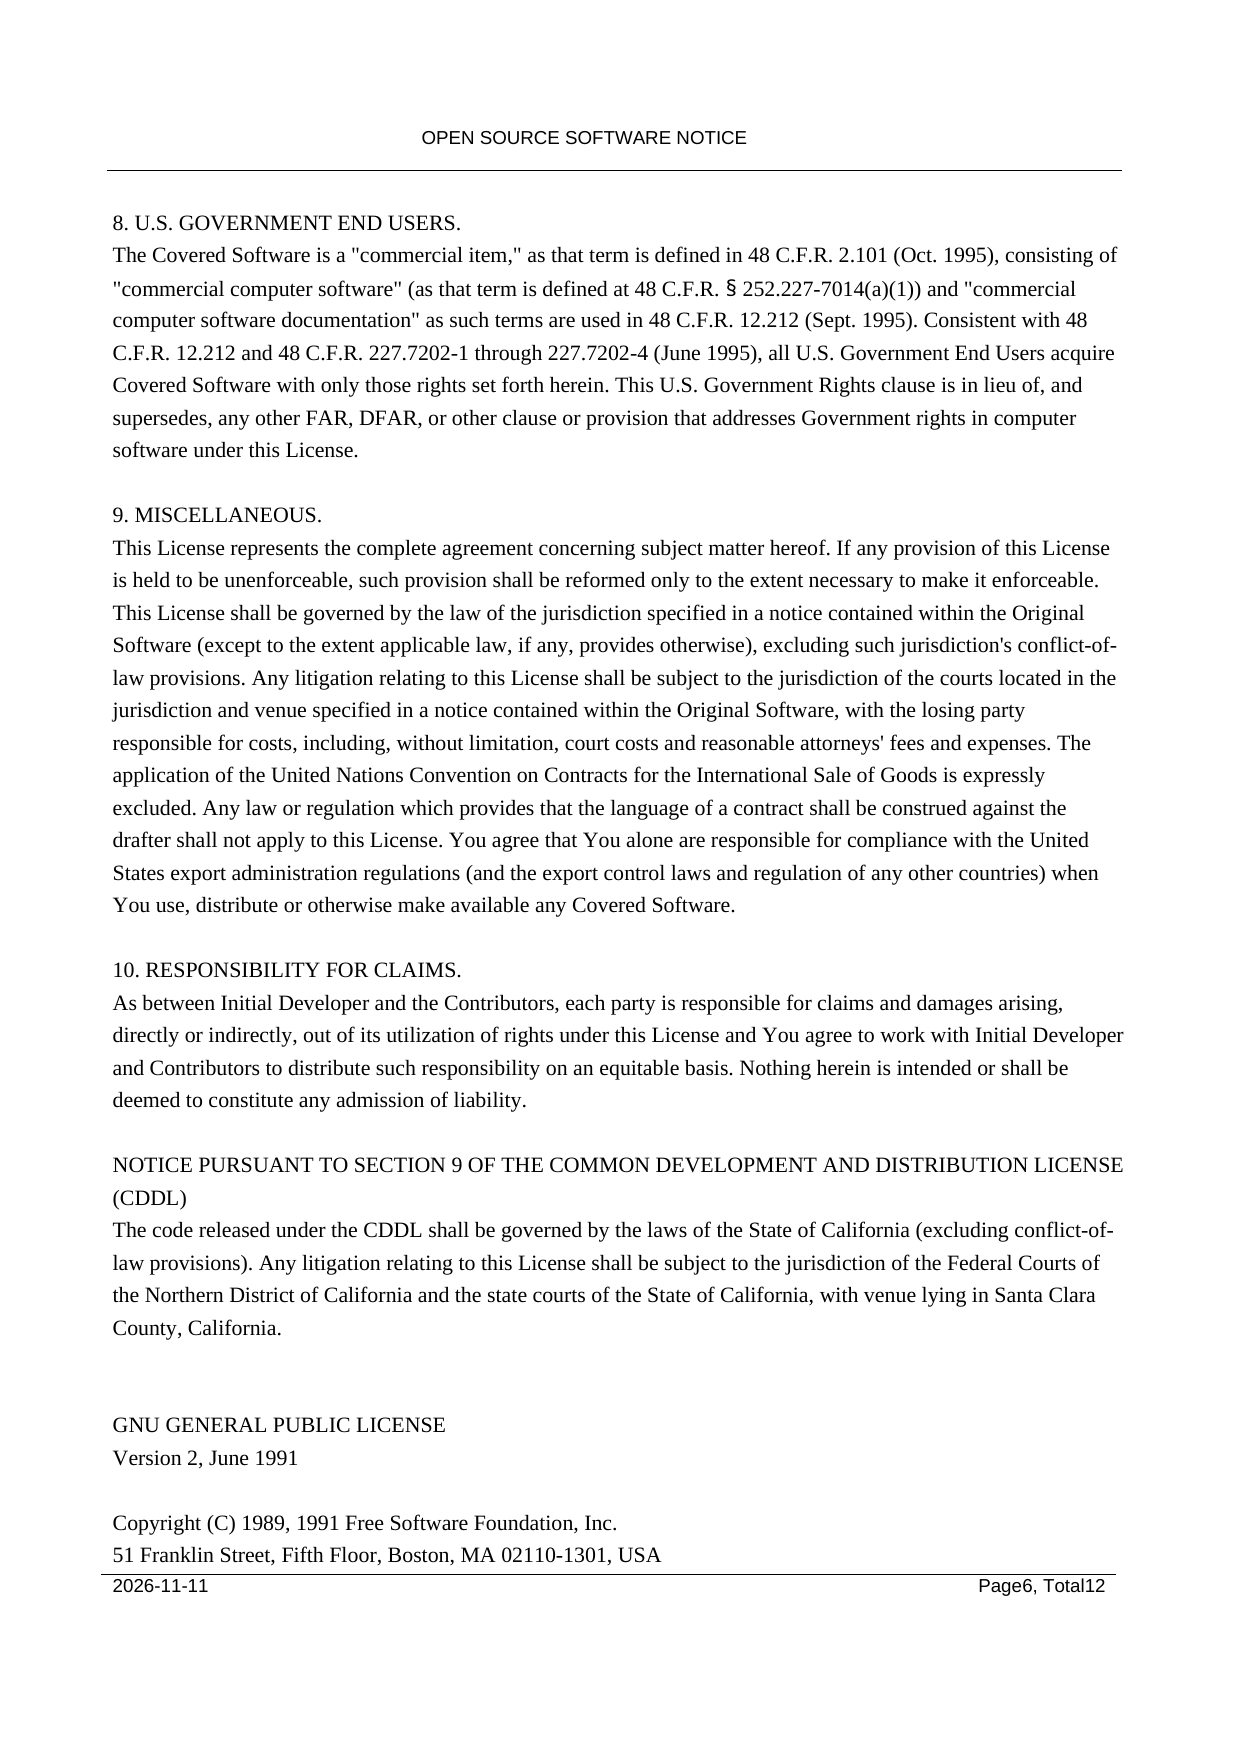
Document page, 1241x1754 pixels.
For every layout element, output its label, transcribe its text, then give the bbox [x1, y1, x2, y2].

text Copyright (C) 1989, 1991 Free Software Foundation, Inc. [112, 1506, 1128, 1539]
text 51 Franklin Street, Fifth Floor, Boston, MA 02110-1301, USA [112, 1539, 1128, 1571]
text As between Initial Developer and the Contributors, each party is responsible for claims and damages arising, directly or indirectly, out of its utilization of rights under this License and You agree to work with Initial Developer and Contributors to distribute such responsibility on an equitable basis. Nothing herein is intended or shall be deemed to constitute any admission of liability. [112, 986, 1128, 1116]
text 9. MISCELLANEOUS. [112, 499, 1128, 531]
text This License represents the complete agreement concerning subject matter hereof. If any provision of this License is held to be unenforceable, such provision shall be reformed only to the extent necessary to make it enforceable. This License shall be governed by the law of the jurisdiction specified in a notice contained within the Original Software (except to the extent applicable law, if any, provides otherwise), excluding such jurisdiction's conflict-of-law provisions. Any litigation relating to this License shall be subject to the jurisdiction of the courts located in the jurisdiction and venue specified in a notice contained within the Original Software, with the losing party responsible for costs, including, without limitation, court costs and reasonable attorneys' fees and expenses. The application of the United Nations Convention on Contracts for the International Sale of Goods is expressly excluded. Any law or regulation which provides that the language of a contract shall be construed against the drafter shall not apply to this License. You agree that You alone are responsible for compliance with the United States export administration regulations (and the export control laws and regulation of any other countries) when You use, distribute or otherwise make available any Covered Software. [112, 531, 1128, 921]
text GNU GENERAL PUBLIC LICENSE [112, 1376, 1128, 1441]
text Version 2, June 1991 [112, 1441, 1128, 1474]
text NOTICE PURSUANT TO SECTION 9 OF THE COMMON DEVELOPMENT AND DISTRIBUTION LICENSE (CDDL) [112, 1149, 1128, 1214]
text The code released under the CDDL shall be governed by the laws of the State of California (excluding conflict-of-law provisions). Any litigation relating to this License shall be subject to the jurisdiction of the Federal Courts of the Northern District of California and the state courts of the State of California, with venue lying in Santa Clara County, California. [112, 1214, 1128, 1344]
text 10. RESPONSIBILITY FOR CLAIMS. [112, 954, 1128, 986]
text 8. U.S. GOVERNMENT END USERS. [112, 206, 1128, 239]
text The Covered Software is a "commercial item," as that term is defined in 48 C.F.R. 2.101 (Oct. 1995), consisting of "commercial computer software" (as that term is defined at 48 C.F.R. § 252.227-7014(a)(1)) and "commercial computer software documentation" as such terms are used in 48 C.F.R. 12.212 (Sept. 1995). Consistent with 48 C.F.R. 12.212 and 48 C.F.R. 227.7202-1 through 227.7202-4 (June 1995), all U.S. Government End Users acquire Covered Software with only those rights set forth herein. This U.S. Government Rights clause is in lieu of, and supersedes, any other FAR, DFAR, or other clause or provision that addresses Government rights in computer software under this License. [112, 239, 1128, 466]
